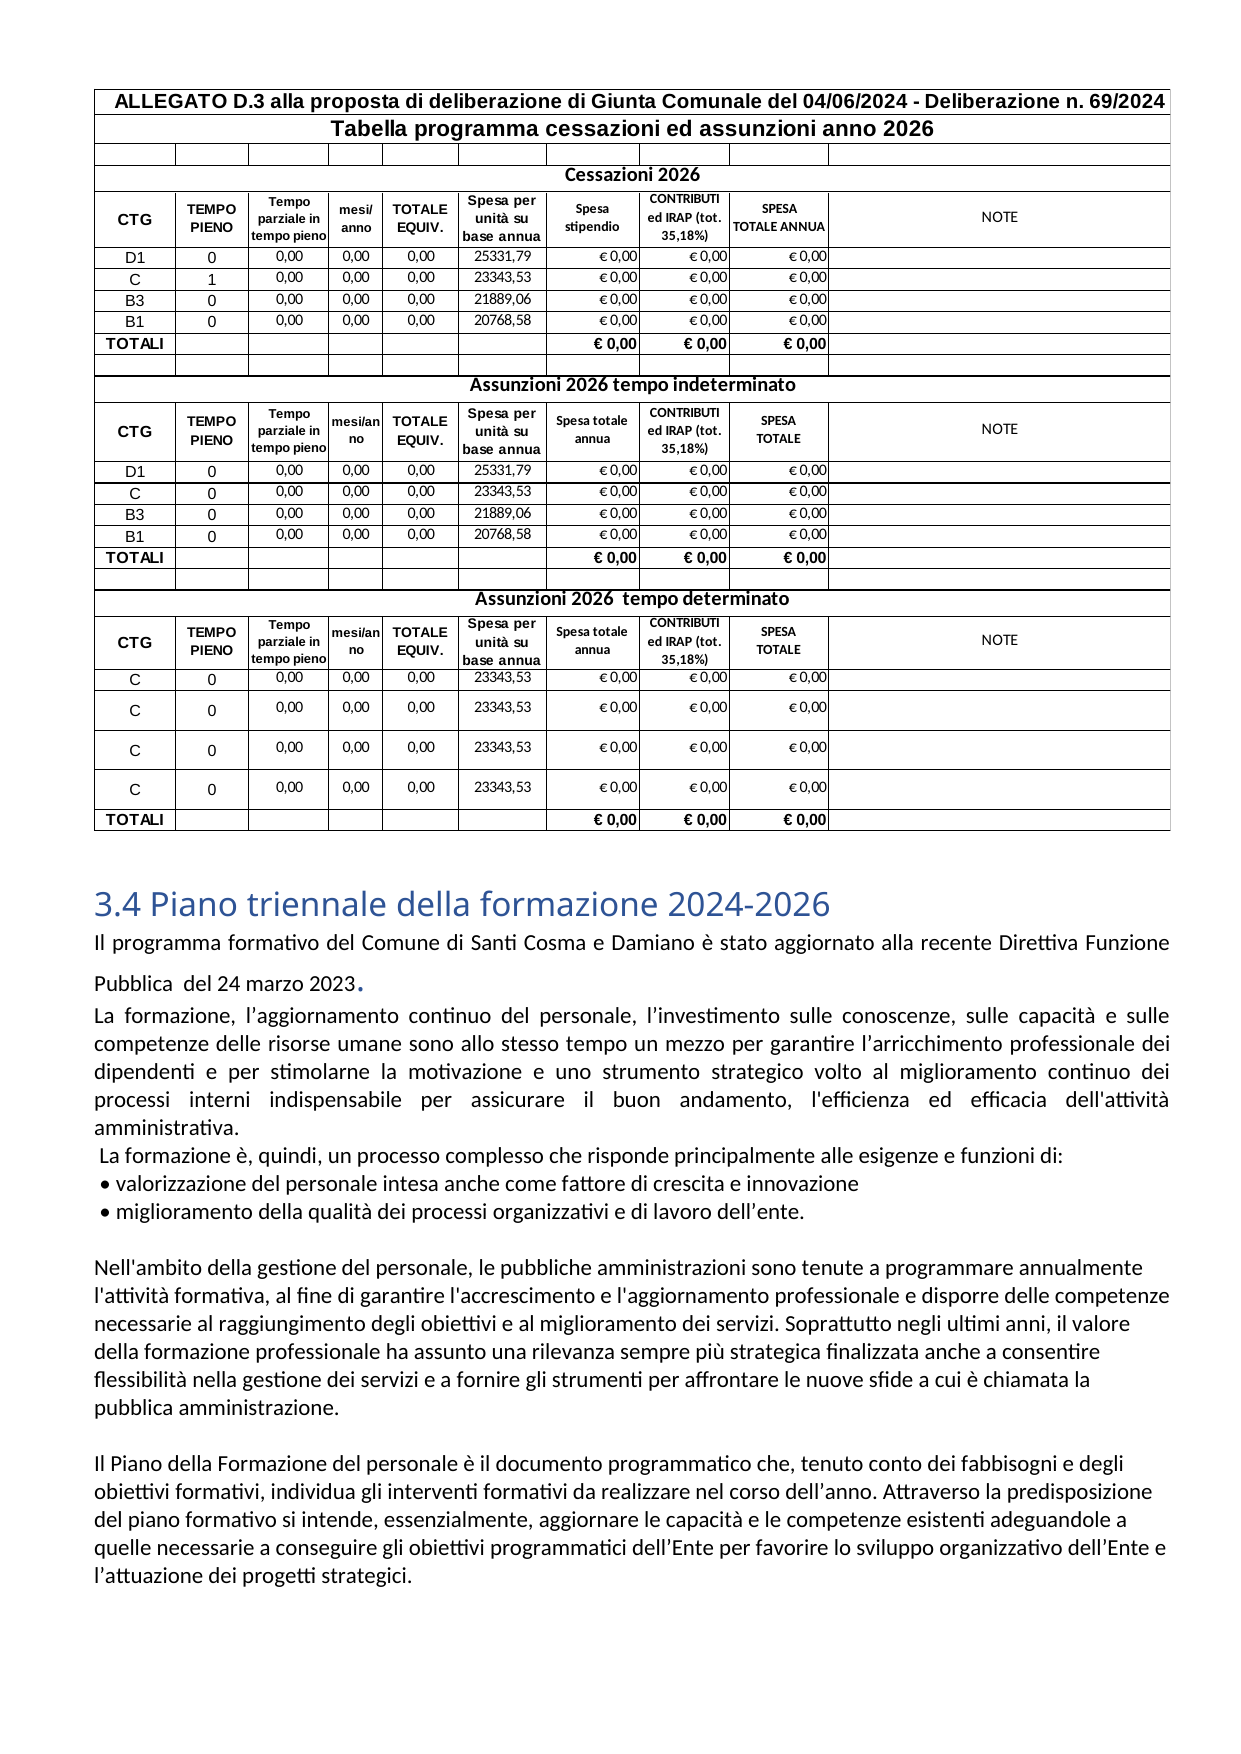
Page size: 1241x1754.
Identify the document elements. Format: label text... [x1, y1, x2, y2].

text Nell'ambito della gestione del personale, le pubbliche amministrazioni sono tenute a programmare annualmente l'attività formativa, al fine di garantire l'accrescimento e l'aggiornamento professionale e disporre delle competenze necessarie al raggiungimento degli obiettivi e al miglioramento dei servizi. Soprattutto negli ultimi anni, il valore della formazione professionale ha assunto una rilevanza sempre più strategica finalizzata anche a consentire flessibilità nella gestione dei servizi e a fornire gli strumenti per affrontare le nuove sfide a cui è chiamata la pubblica amministrazione. [94, 1253, 1172, 1421]
text Il Piano della Formazione del personale è il documento programmatico che, tenuto conto dei fabbisogni e degli obiettivi formativi, individua gli interventi formativi da realizzare nel corso dell’anno. Attraverso la predisposizione del piano formativo si intende, essenzialmente, aggiornare le capacità e le competenze esistenti adeguandole a quelle necessarie a conseguire gli obiettivi programmatici dell’Ente per favorire lo sviluppo organizzativo dell’Ente e l’attuazione dei progetti strategici. [94, 1449, 1172, 1589]
text La formazione è, quindi, un processo complesso che risponde principalmente alle esigenze e funzioni di: [94, 1141, 1172, 1169]
subtitle 3.4 Piano triennale della formazione 2024-2026 [94, 880, 1172, 926]
subtitle Il programma formativo del Comune di Santi Cosma e Damiano è stato aggiornato alla recente Direttiva Funzione Pubblica del 24 marzo 2023. [94, 928, 1172, 1001]
text La formazione, l’aggiornamento continuo del personale, l’investimento sulle conoscenze, sulle capacità e sulle competenze delle risorse umane sono allo stesso tempo un mezzo per garantire l’arricchimento professionale dei dipendenti e per stimolarne la motivazione e uno strumento strategico volto al miglioramento continuo dei processi interni indispensabile per assicurare il buon andamento, l'efficienza ed efficacia dell'attività amministrativa. [94, 1001, 1172, 1141]
text • valorizzazione del personale intesa anche come fattore di crescita e innovazione [94, 1169, 1172, 1197]
text • miglioramento della qualità dei processi organizzativi e di lavoro dell’ente. [94, 1197, 1172, 1225]
